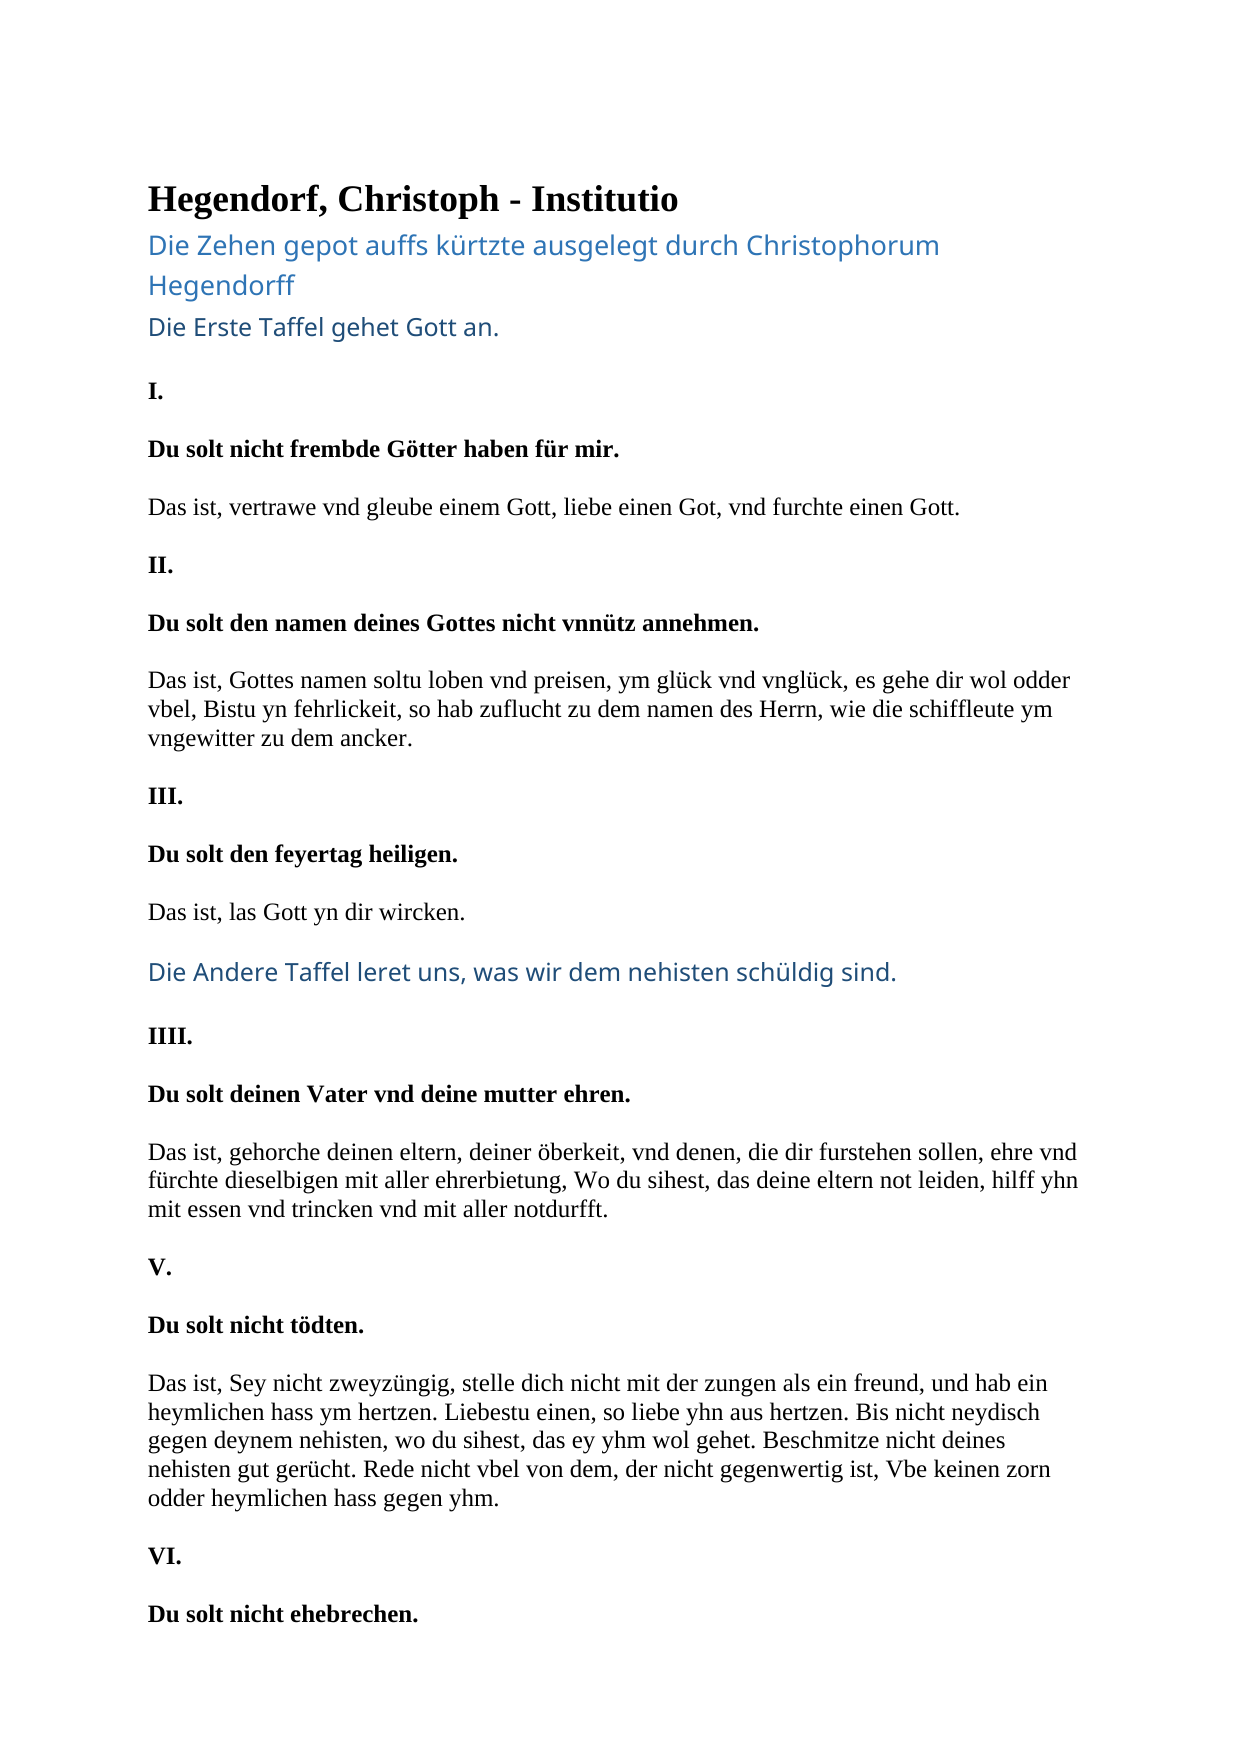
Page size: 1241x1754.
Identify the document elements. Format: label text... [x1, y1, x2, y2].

text I. [148, 376, 1093, 405]
text Du solt nicht ehebrechen. [148, 1599, 1093, 1627]
subtitle Die Erste Taffel gehet Gott an. [148, 310, 1093, 344]
text Du solt nicht frembde Götter haben für mir. [148, 434, 1093, 463]
text Das ist, gehorche deinen eltern, deiner öberkeit, vnd denen, die dir furstehen sollen, ehre vnd fürchte dieselbigen mit aller ehrerbietung, Wo du sihest, das deine eltern not leiden, hilff yhn mit essen vnd trincken vnd mit aller notdurfft. [148, 1137, 1093, 1223]
text Du solt nicht tödten. [148, 1310, 1093, 1339]
text Das ist, Sey nicht zweyzüngig, stelle dich nicht mit der zungen als ein freund, und hab ein heymlichen hass ym hertzen. Liebestu einen, so liebe yhn aus hertzen. Bis nicht neydisch gegen deynem nehisten, wo du sihest, das ey yhm wol gehet. Beschmitze nicht deines nehisten gut gerücht. Rede nicht vbel von dem, der nicht gegenwertig ist, Vbe keinen zorn odder heymlichen hass gegen yhm. [148, 1368, 1093, 1512]
text Du solt deinen Vater vnd deine mutter ehren. [148, 1079, 1093, 1107]
subtitle Die Andere Taffel leret uns, was wir dem nehisten schüldig sind. [148, 955, 1093, 989]
text V. [148, 1252, 1093, 1281]
text Du solt den feyertag heiligen. [148, 839, 1093, 868]
text Das ist, vertrawe vnd gleube einem Gott, liebe einen Got, vnd furchte einen Gott. [148, 492, 1093, 521]
text Du solt den namen deines Gottes nicht vnnütz annehmen. [148, 608, 1093, 636]
text II. [148, 550, 1093, 578]
text IIII. [148, 1021, 1093, 1049]
text Das ist, las Gott yn dir wircken. [148, 897, 1093, 926]
subtitle Hegendorf, Christoph - Institutio [148, 177, 1093, 220]
text III. [148, 781, 1093, 810]
subtitle Die Zehen gepot auffs kürtzte ausgelegt durch Christophorum Hegendorff [148, 226, 1093, 303]
text Das ist, Gottes namen soltu loben vnd preisen, ym glück vnd vnglück, es gehe dir wol odder vbel, Bistu yn fehrlickeit, so hab zuflucht zu dem namen des Herrn, wie die schiffleute ym vngewitter zu dem ancker. [148, 666, 1093, 752]
text VI. [148, 1541, 1093, 1569]
